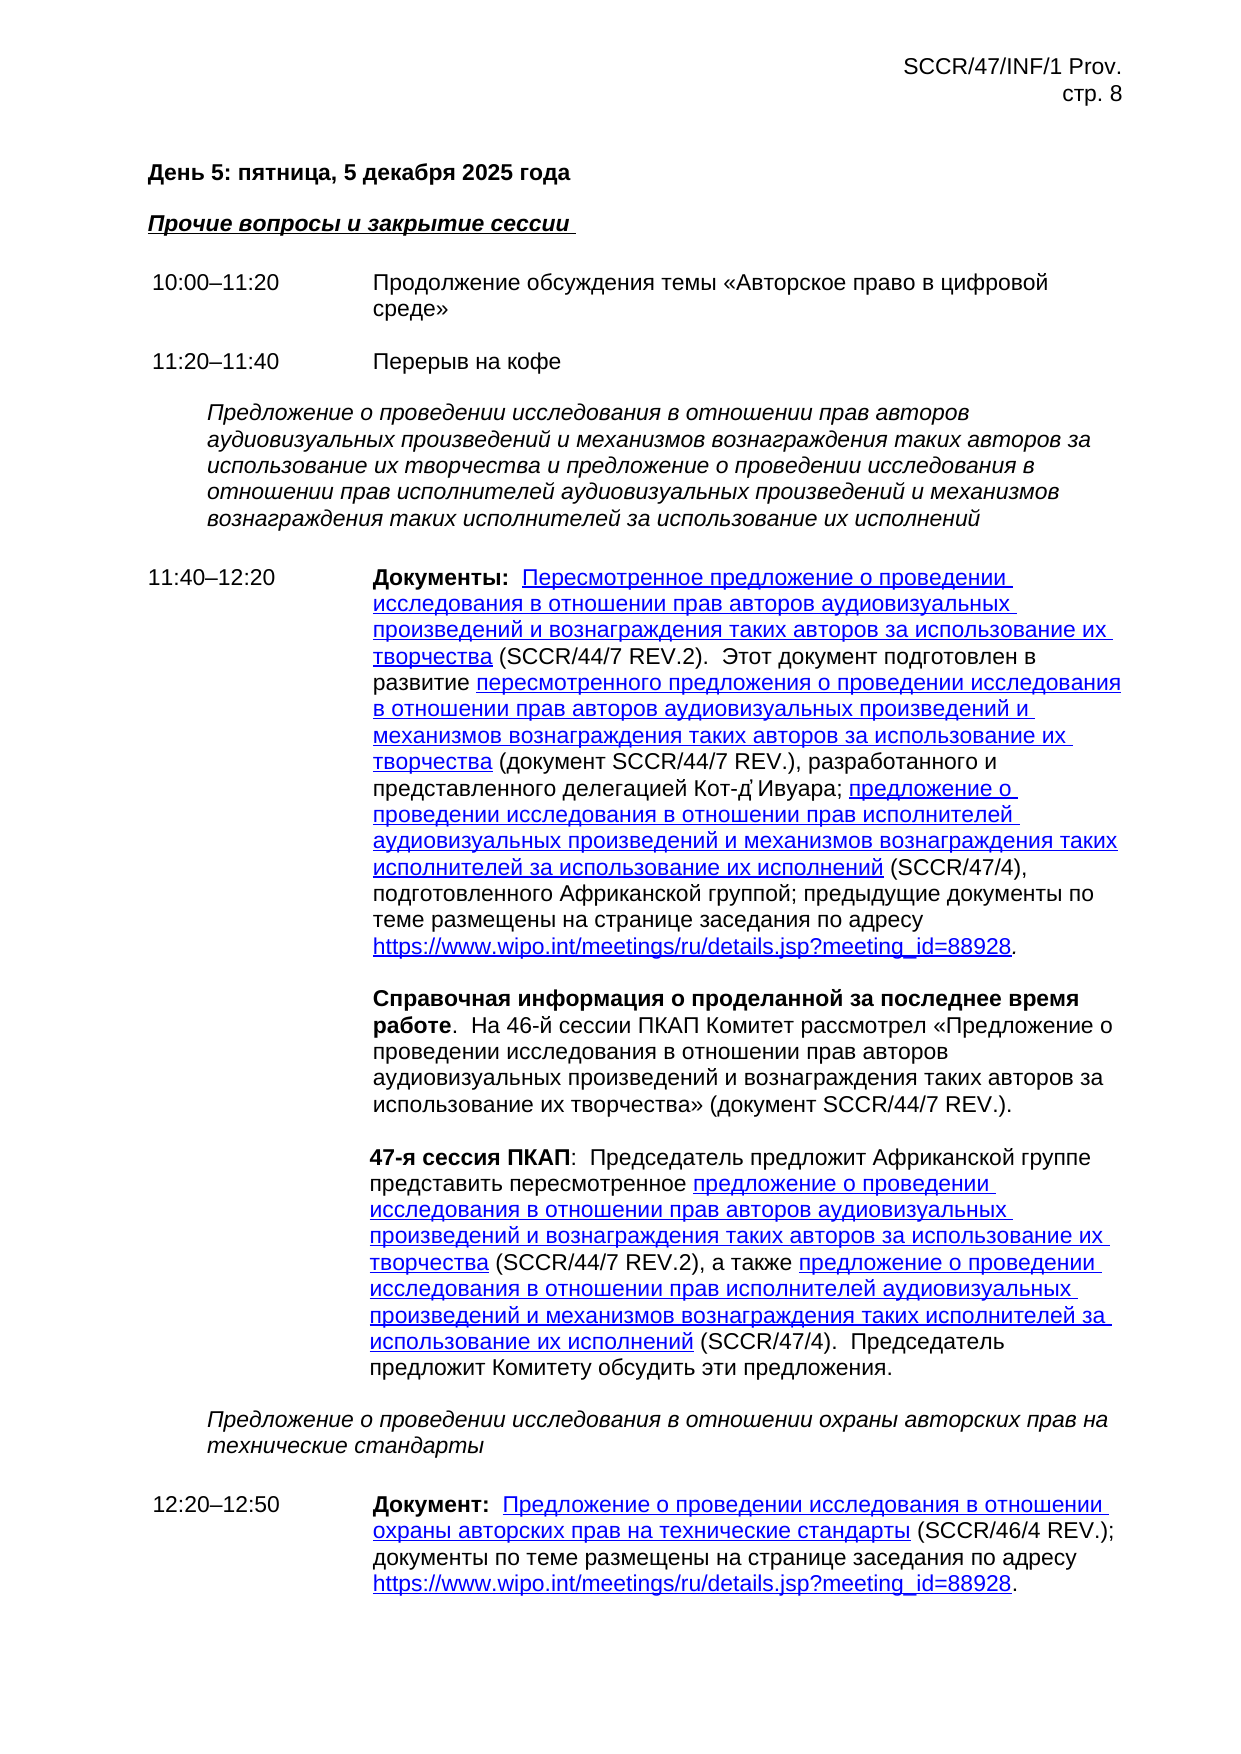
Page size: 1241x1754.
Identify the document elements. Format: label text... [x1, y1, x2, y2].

text 12:20–12:50 Документ: Предложение о проведении исследования в отношении охраны авторских прав на технические стандарты (SCCR/46/4 REV.); документы по теме размещены на странице заседания по адресу https://www.wipo.int/meetings/ru/details.jsp?meeting_id=88928. [152, 1491, 1122, 1596]
text 10:00–11:20 Продолжение обсуждения темы «Авторское право в цифровой среде» [152, 269, 1122, 322]
text День 5: пятница, 5 декабря 2025 года [148, 158, 1122, 185]
text 11:40–12:20 Документы: Пересмотренное предложение о проведении исследования в отношении прав авторов аудиовизуальных произведений и вознаграждения таких авторов за использование их творчества (SCCR/44/7 REV.2). Этот документ подготовлен в развитие пересмотренного предложения о проведении исследования в отношении прав авторов аудиовизуальных произведений и механизмов вознаграждения таких авторов за использование их творчества (документ SCCR/44/7 REV.), разработанного и представленного делегацией Кот-д҆ Ивуара; предложение о проведении исследования в отношении прав исполнителей аудиовизуальных произведений и механизмов вознаграждения таких исполнителей за использование их исполнений (SCCR/47/4), подготовленного Африканской группой; предыдущие документы по теме размещены на странице заседания по адресу https://www.wipo.int/meetings/ru/details.jsp?meeting_id=88928. [148, 564, 1122, 959]
subtitle Прочие вопросы и закрытие сессии [148, 210, 1122, 236]
text Справочная информация о проделанной за последнее время работе. На 46-й сессии ПКАП Комитет рассмотрел «Предложение о проведении исследования в отношении прав авторов аудиовизуальных произведений и вознаграждения таких авторов за использование их творчества» (документ SCCR/44/7 REV.). [373, 985, 1122, 1117]
subtitle Предложение о проведении исследования в отношении охраны авторских прав на технические стандарты [207, 1406, 1122, 1458]
subtitle Предложение о проведении исследования в отношении прав авторов аудиовизуальных произведений и механизмов вознаграждения таких авторов за использование их творчества и предложение о проведении исследования в отношении прав исполнителей аудиовизуальных произведений и механизмов вознаграждения таких исполнителей за использование их исполнений [207, 399, 1122, 531]
text 11:20–11:40 Перерыв на кофе [152, 348, 1122, 374]
text 47-я сессия ПКАП: Председатель предложит Африканской группе представить пересмотренное предложение о проведении исследования в отношении прав авторов аудиовизуальных произведений и вознаграждения таких авторов за использование их творчества (SCCR/44/7 REV.2), а также предложение о проведении исследования в отношении прав исполнителей аудиовизуальных произведений и механизмов вознаграждения таких исполнителей за использование их исполнений (SCCR/47/4). Председатель предложит Комитету обсудить эти предложения. [369, 1143, 1122, 1381]
